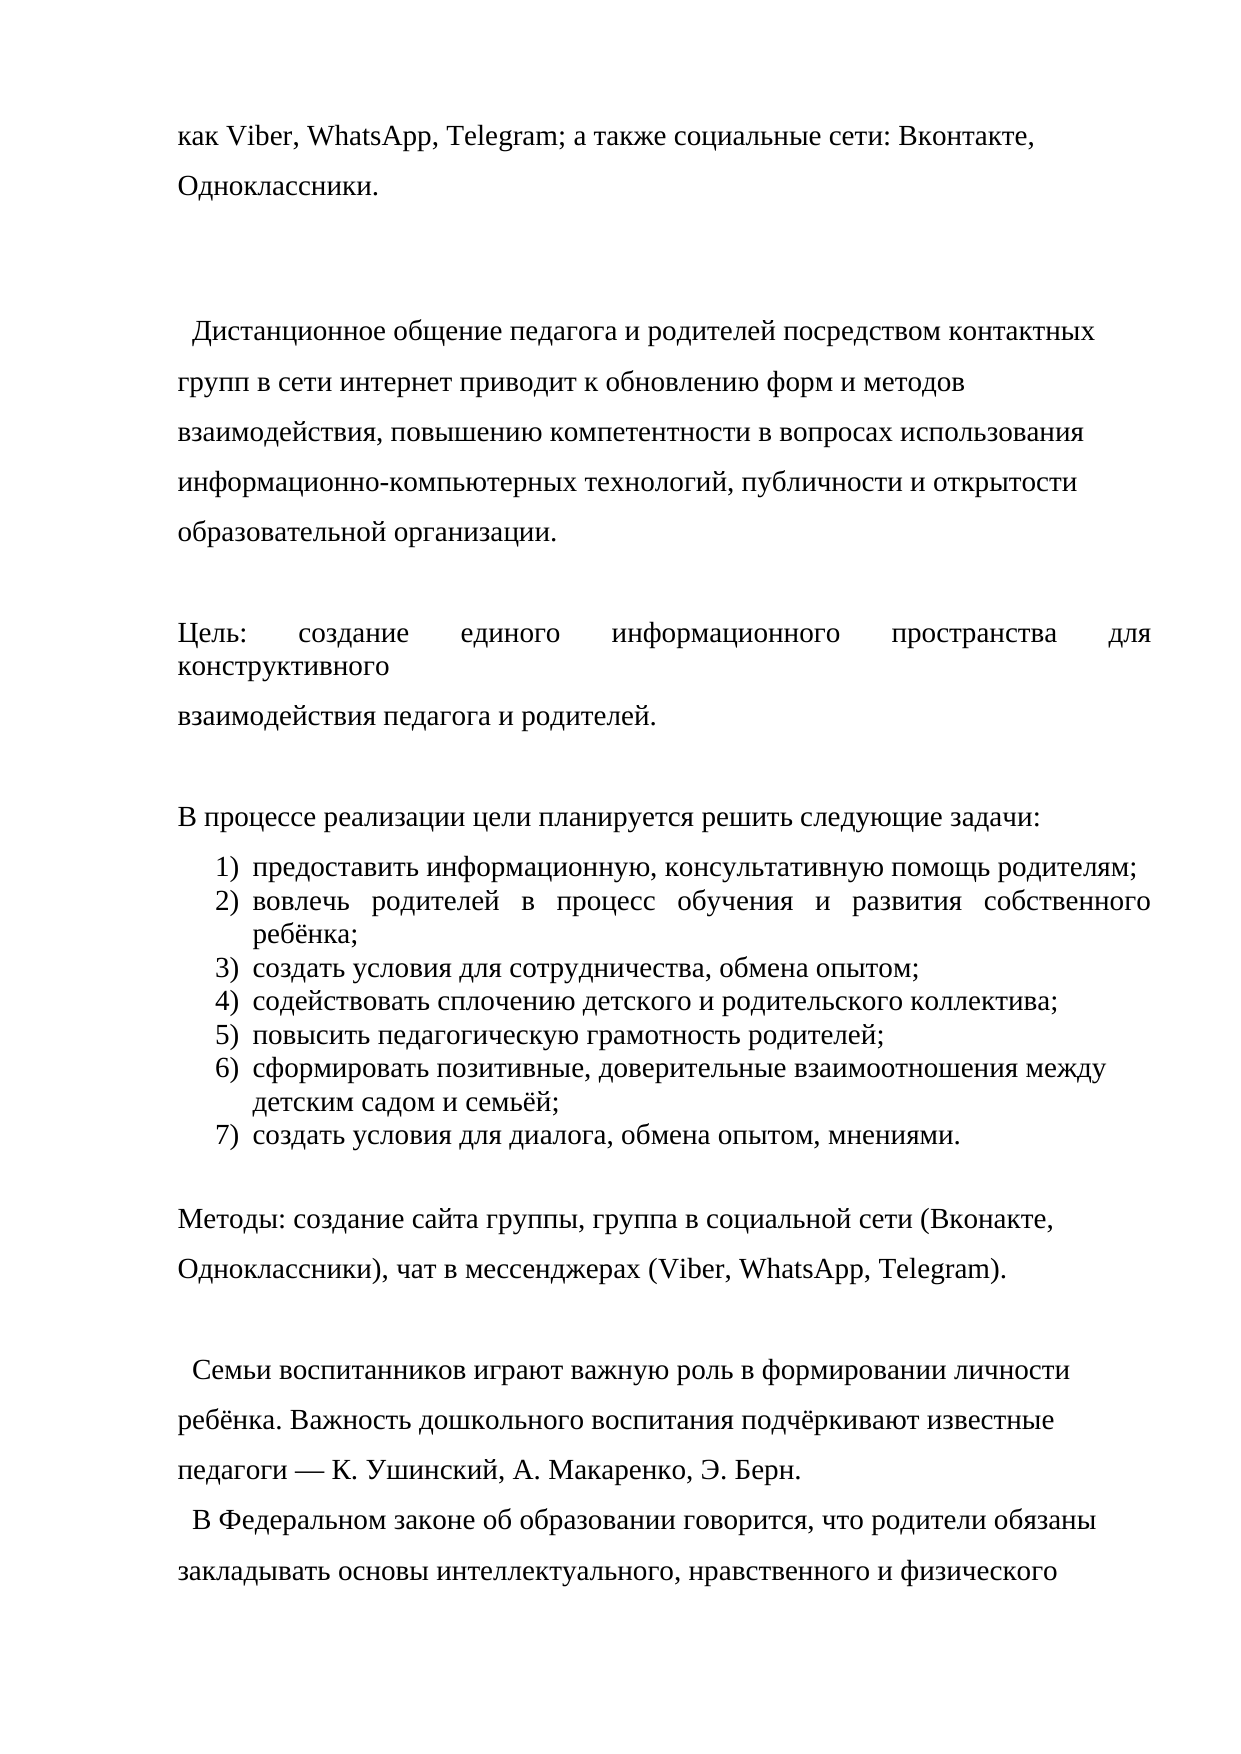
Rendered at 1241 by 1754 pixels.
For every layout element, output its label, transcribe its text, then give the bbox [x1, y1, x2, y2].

text как Viber, WhatsApp, Telegram; а также социальные сети: Вконтакте, [177, 118, 1152, 152]
list создать условия для диалога, обмена опытом, мнениями. [215, 1117, 1152, 1151]
list создать условия для сотрудничества, обмена опытом; [215, 950, 1152, 983]
list предоставить информационную, консультативную помощь родителям; [215, 849, 1152, 883]
text взаимодействия педагога и родителей. [177, 698, 1152, 732]
text Семьи воспитанников играют важную роль в формировании личности [177, 1352, 1152, 1385]
text закладывать основы интеллектуального, нравственного и физического [177, 1553, 1152, 1586]
text образовательной организации. [177, 514, 1152, 548]
text В Федеральном законе об образовании говорится, что родители обязаны [177, 1502, 1152, 1536]
text групп в сети интернет приводит к обновлению форм и методов [177, 364, 1152, 397]
text педагоги — К. Ушинский, А. Макаренко, Э. Берн. [177, 1452, 1152, 1486]
text ребёнка. Важность дошкольного воспитания подчёркивают известные [177, 1402, 1152, 1436]
text В процессе реализации цели планируется решить следующие задачи: [177, 799, 1152, 832]
text Одноклассники), чат в мессенджерах (Viber, WhatsApp, Telegram). [177, 1251, 1152, 1285]
text Методы: создание сайта группы, группа в социальной сети (Вконакте, [177, 1201, 1152, 1235]
text взаимодействия, повышению компетентности в вопросах использования [177, 414, 1152, 447]
list вовлечь родителей в процесс обучения и развития собственного ребёнка; [215, 883, 1152, 950]
text Цель: создание единого информационного пространства для конструктивного [177, 615, 1152, 682]
text Одноклассники. [177, 168, 1152, 202]
text информационно-компьютерных технологий, публичности и открытости [177, 464, 1152, 498]
list сформировать позитивные, доверительные взаимоотношения между [215, 1050, 1152, 1084]
text Дистанционное общение педагога и родителей посредством контактных [177, 313, 1152, 347]
list повысить педагогическую грамотность родителей; [215, 1017, 1152, 1050]
list детским садом и семьёй; [252, 1084, 1152, 1117]
list содействовать сплочению детского и родительского коллектива; [215, 983, 1152, 1017]
